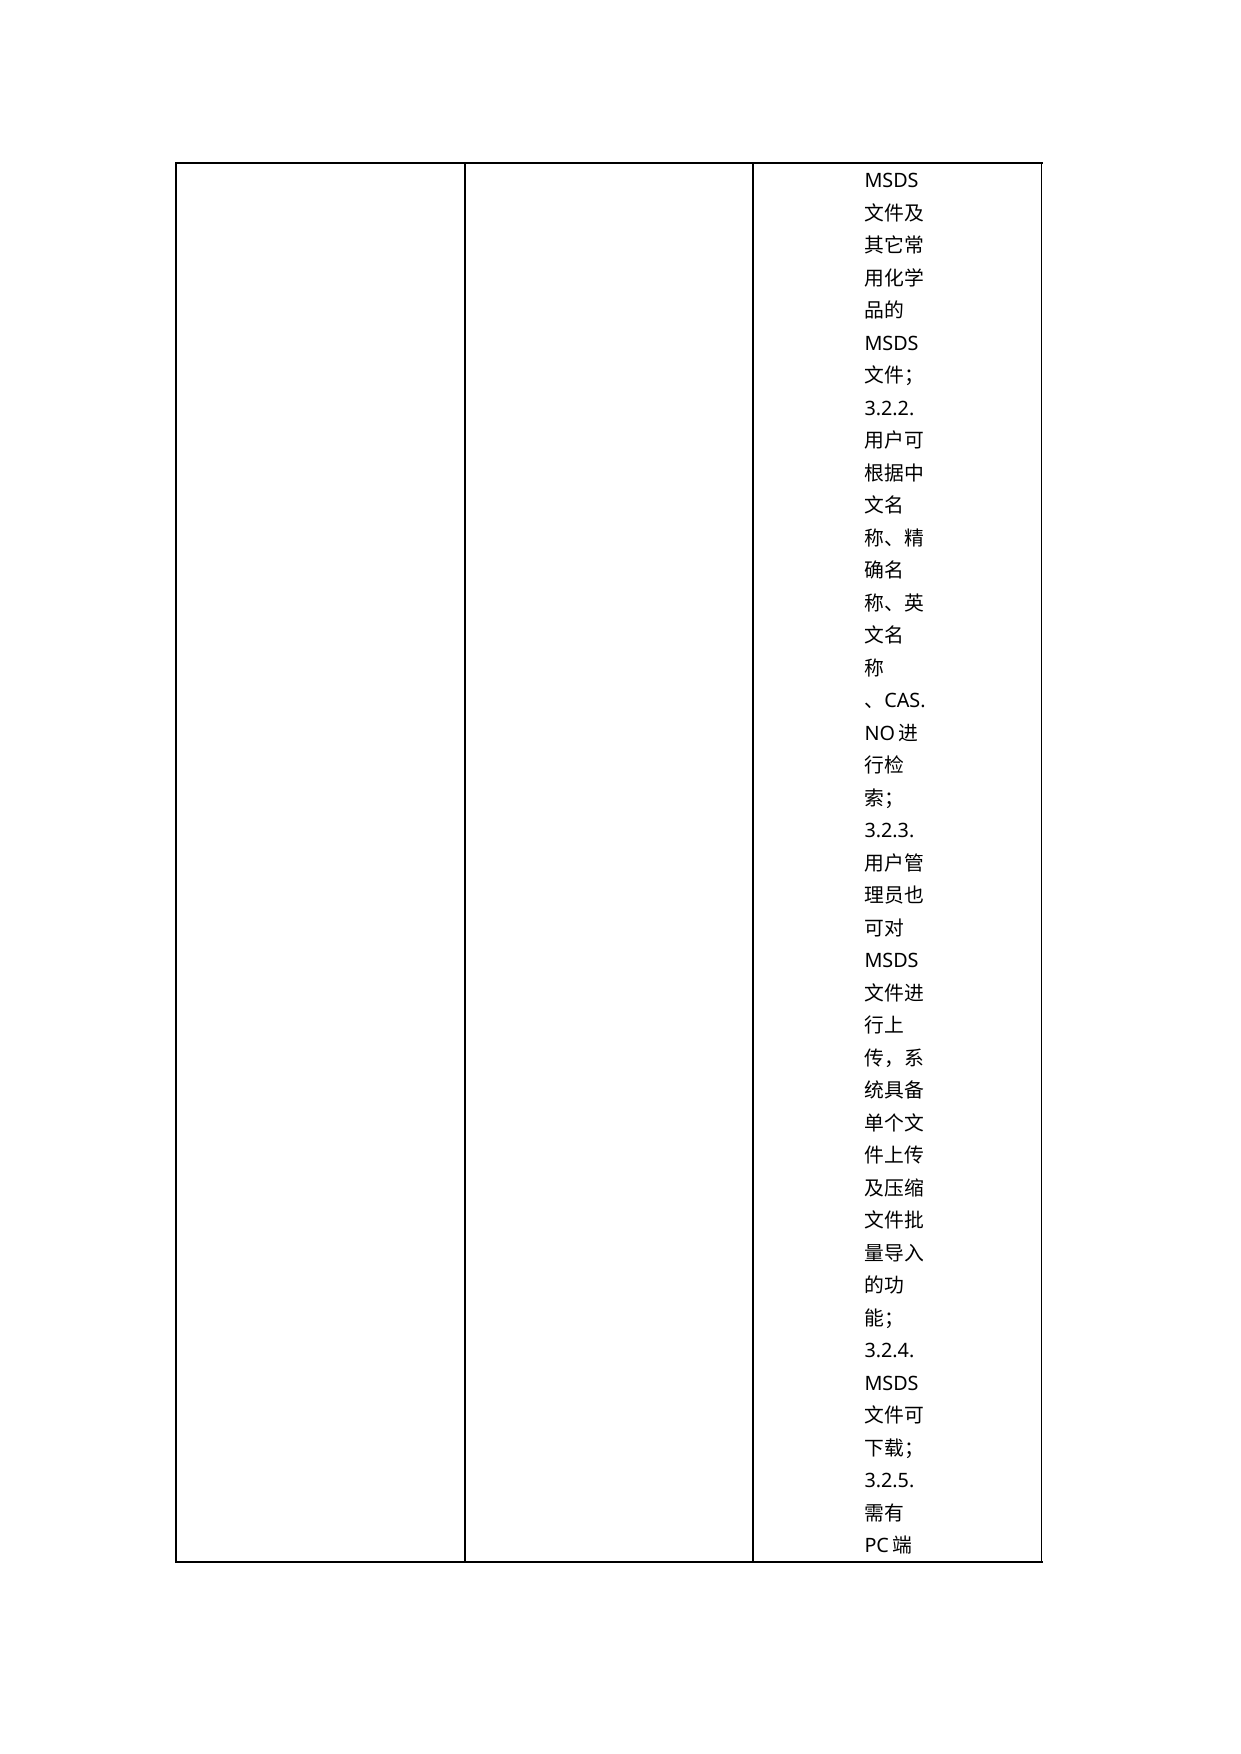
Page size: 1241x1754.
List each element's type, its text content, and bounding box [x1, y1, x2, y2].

table_cell 1 [177, 164, 464, 1561]
table_cell [754, 164, 1041, 1561]
table_cell ★ [466, 164, 752, 1561]
